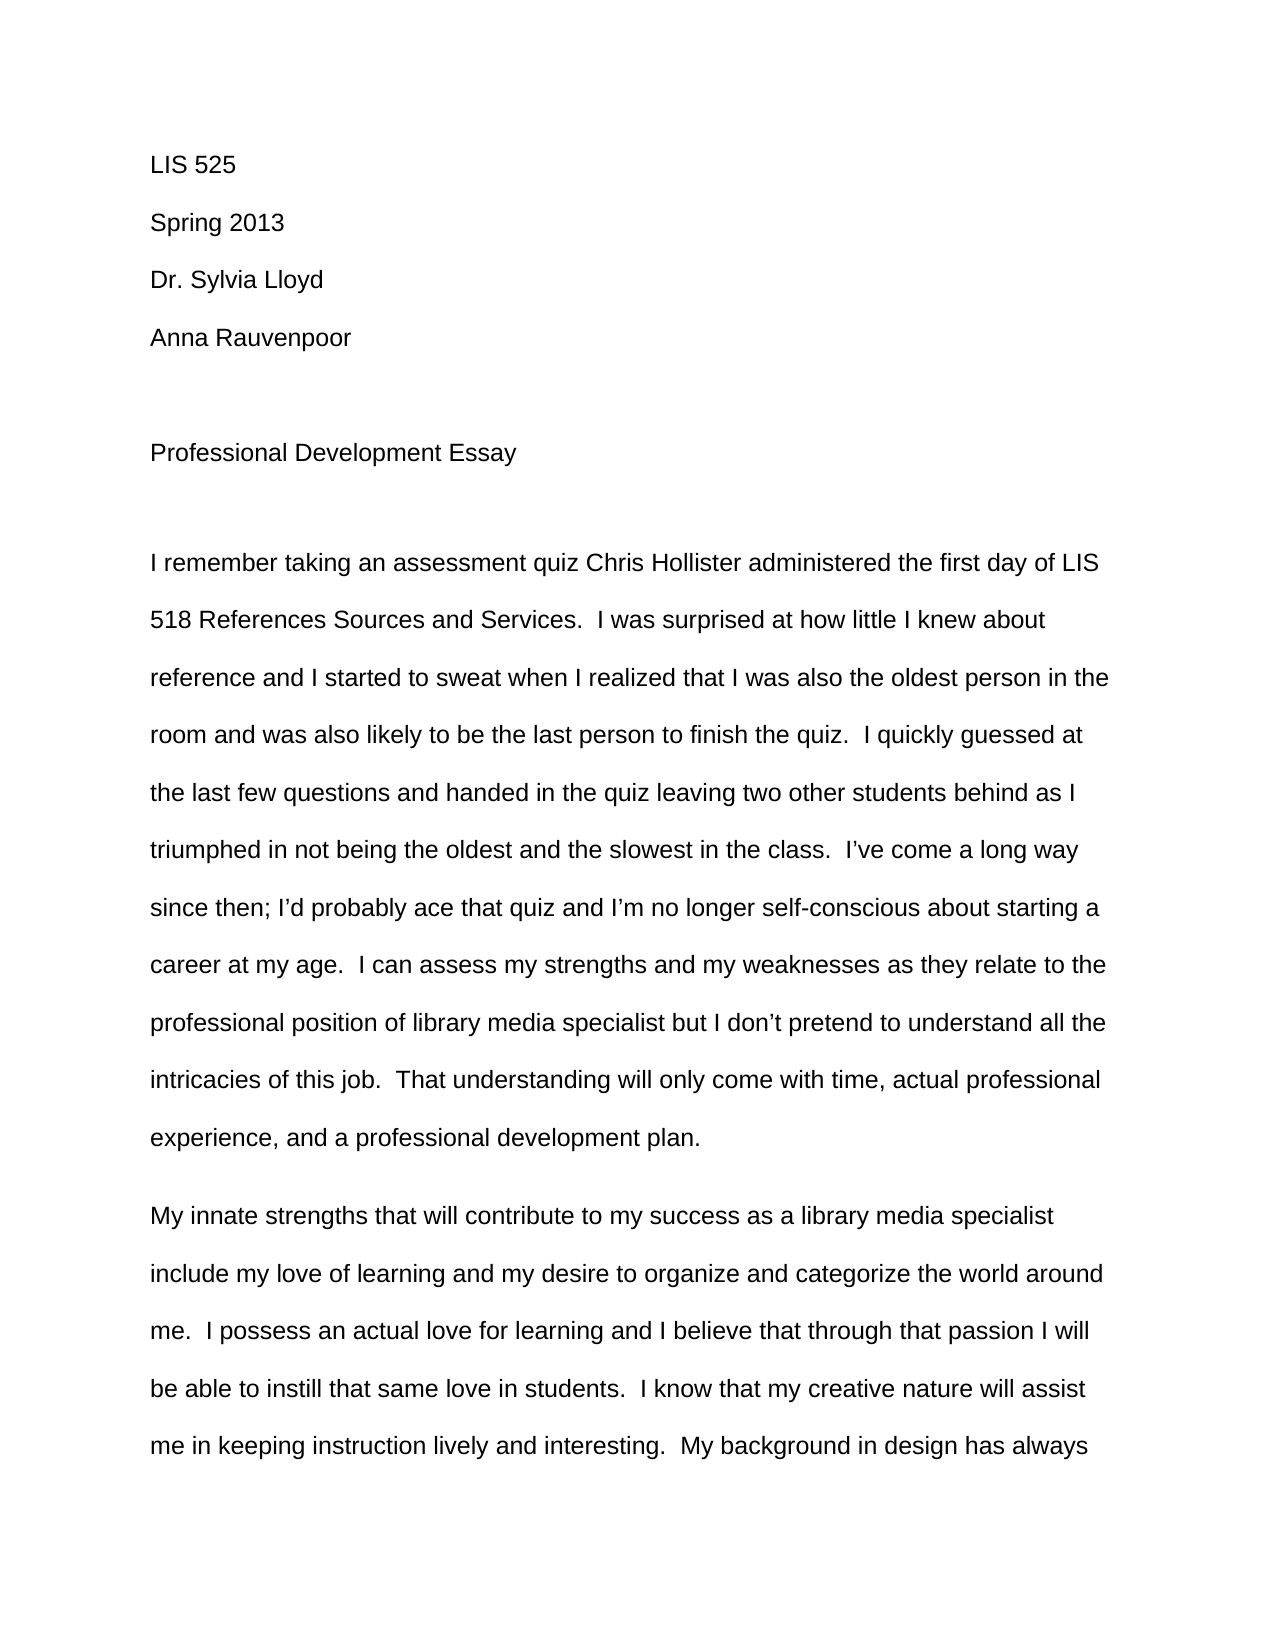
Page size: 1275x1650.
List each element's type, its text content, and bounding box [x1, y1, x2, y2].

text I remember taking an assessment quiz Chris Hollister administered the first day of LIS 518 References Sources and Services. I was surprised at how little I knew about reference and I started to sweat when I realized that I was also the oldest person in the room and was also likely to be the last person to finish the quiz. I quickly guessed at the last few questions and handed in the quiz leaving two other students behind as I triumphed in not being the oldest and the slowest in the class. I’ve come a long way since then; I’d probably ace that quiz and I’m no longer self-conscious about starting a career at my age. I can assess my strengths and my weaknesses as they relate to the professional position of library media specialist but I don’t pretend to understand all the intricacies of this job. That understanding will only come with time, actual professional experience, and a professional development plan. [150, 548, 1125, 1152]
text Anna Rauvenpoor [150, 322, 1125, 351]
text Professional Development Essay [150, 437, 1125, 466]
text LIS 525 [150, 150, 1125, 179]
text Spring 2013 [150, 207, 1125, 236]
text Dr. Sylvia Lloyd [150, 265, 1125, 294]
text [150, 1201, 1125, 1460]
